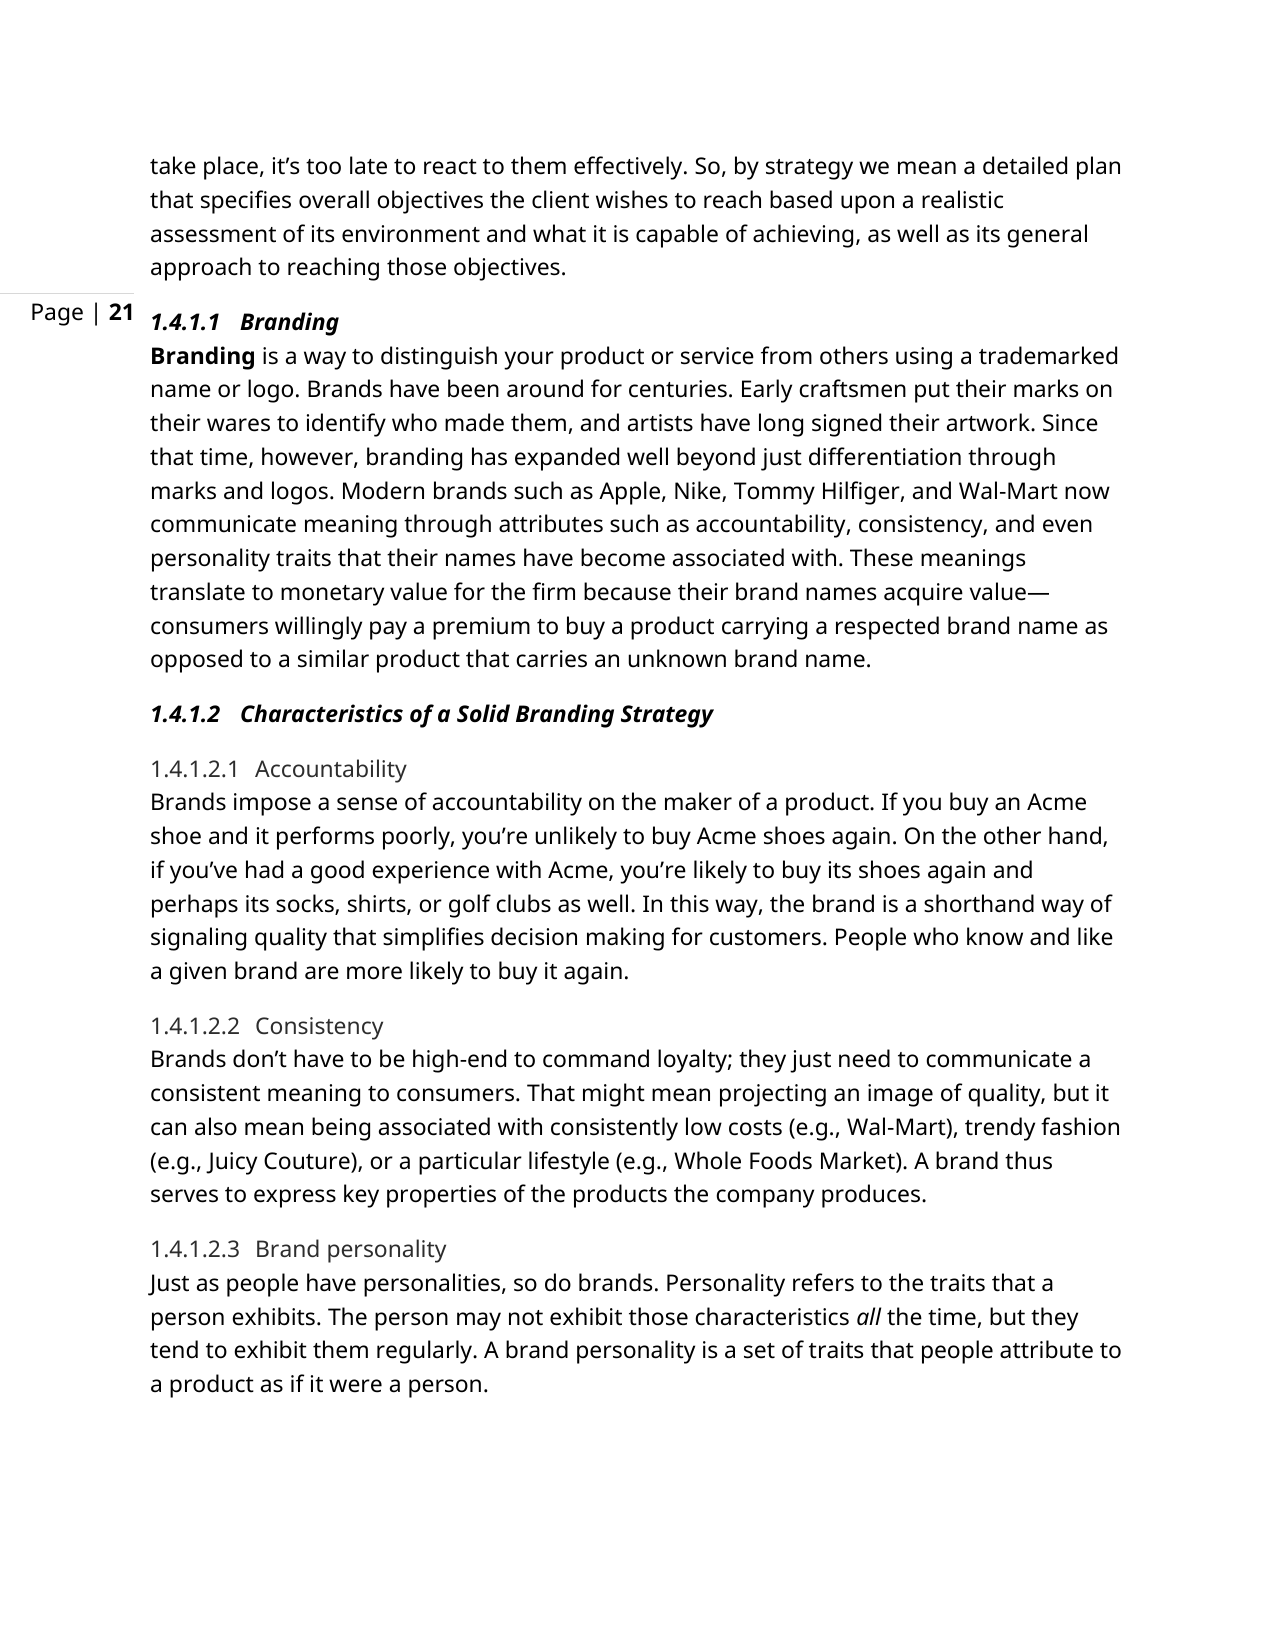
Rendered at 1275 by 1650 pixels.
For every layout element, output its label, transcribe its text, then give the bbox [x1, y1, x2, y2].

text Just as people have personalities, so do brands. Personality refers to the traits that a person exhibits. The person may not exhibit those characteristics all the time, but they tend to exhibit them regularly. A brand personality is a set of traits that people attribute to a product as if it were a person. [150, 1267, 1125, 1399]
text Brands impose a sense of accountability on the maker of a product. If you buy an Acme shoe and it performs poorly, you’re unlikely to buy Acme shoes again. On the other hand, if you’ve had a good experience with Acme, you’re likely to buy its shoes again and perhaps its socks, shirts, or golf clubs as well. In this way, the brand is a shorthand way of signaling quality that simplifies decision making for customers. People who know and like a given brand are more likely to buy it again. [150, 786, 1125, 986]
subtitle Accountability [150, 752, 1125, 784]
subtitle Consistency [150, 1009, 1125, 1041]
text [150, 150, 1125, 282]
subtitle Brand personality [150, 1233, 1125, 1264]
subtitle Characteristics of a Solid Branding Strategy [150, 698, 1125, 729]
text Brands don’t have to be high-end to command loyalty; they just need to communicate a consistent meaning to consumers. That might mean projecting an image of quality, but it can also mean being associated with consistently low costs (e.g., Wal-Mart), trendy fashion (e.g., Juicy Couture), or a particular lifestyle (e.g., Whole Foods Market). A brand thus serves to express key properties of the products the company produces. [150, 1043, 1125, 1209]
subtitle Branding [150, 306, 1125, 337]
text Branding is a way to distinguish your product or service from others using a trademarked name or logo. Brands have been around for centuries. Early craftsmen put their marks on their wares to identify who made them, and artists have long signed their artwork. Since that time, however, branding has expanded well beyond just differentiation through marks and logos. Modern brands such as Apple, Nike, Tommy Hilfiger, and Wal-Mart now communicate meaning through attributes such as accountability, consistency, and even personality traits that their names have become associated with. These meanings translate to monetary value for the firm because their brand names acquire value—consumers willingly pay a premium to buy a product carrying a respected brand name as opposed to a similar product that carries an unknown brand name. [150, 339, 1125, 674]
